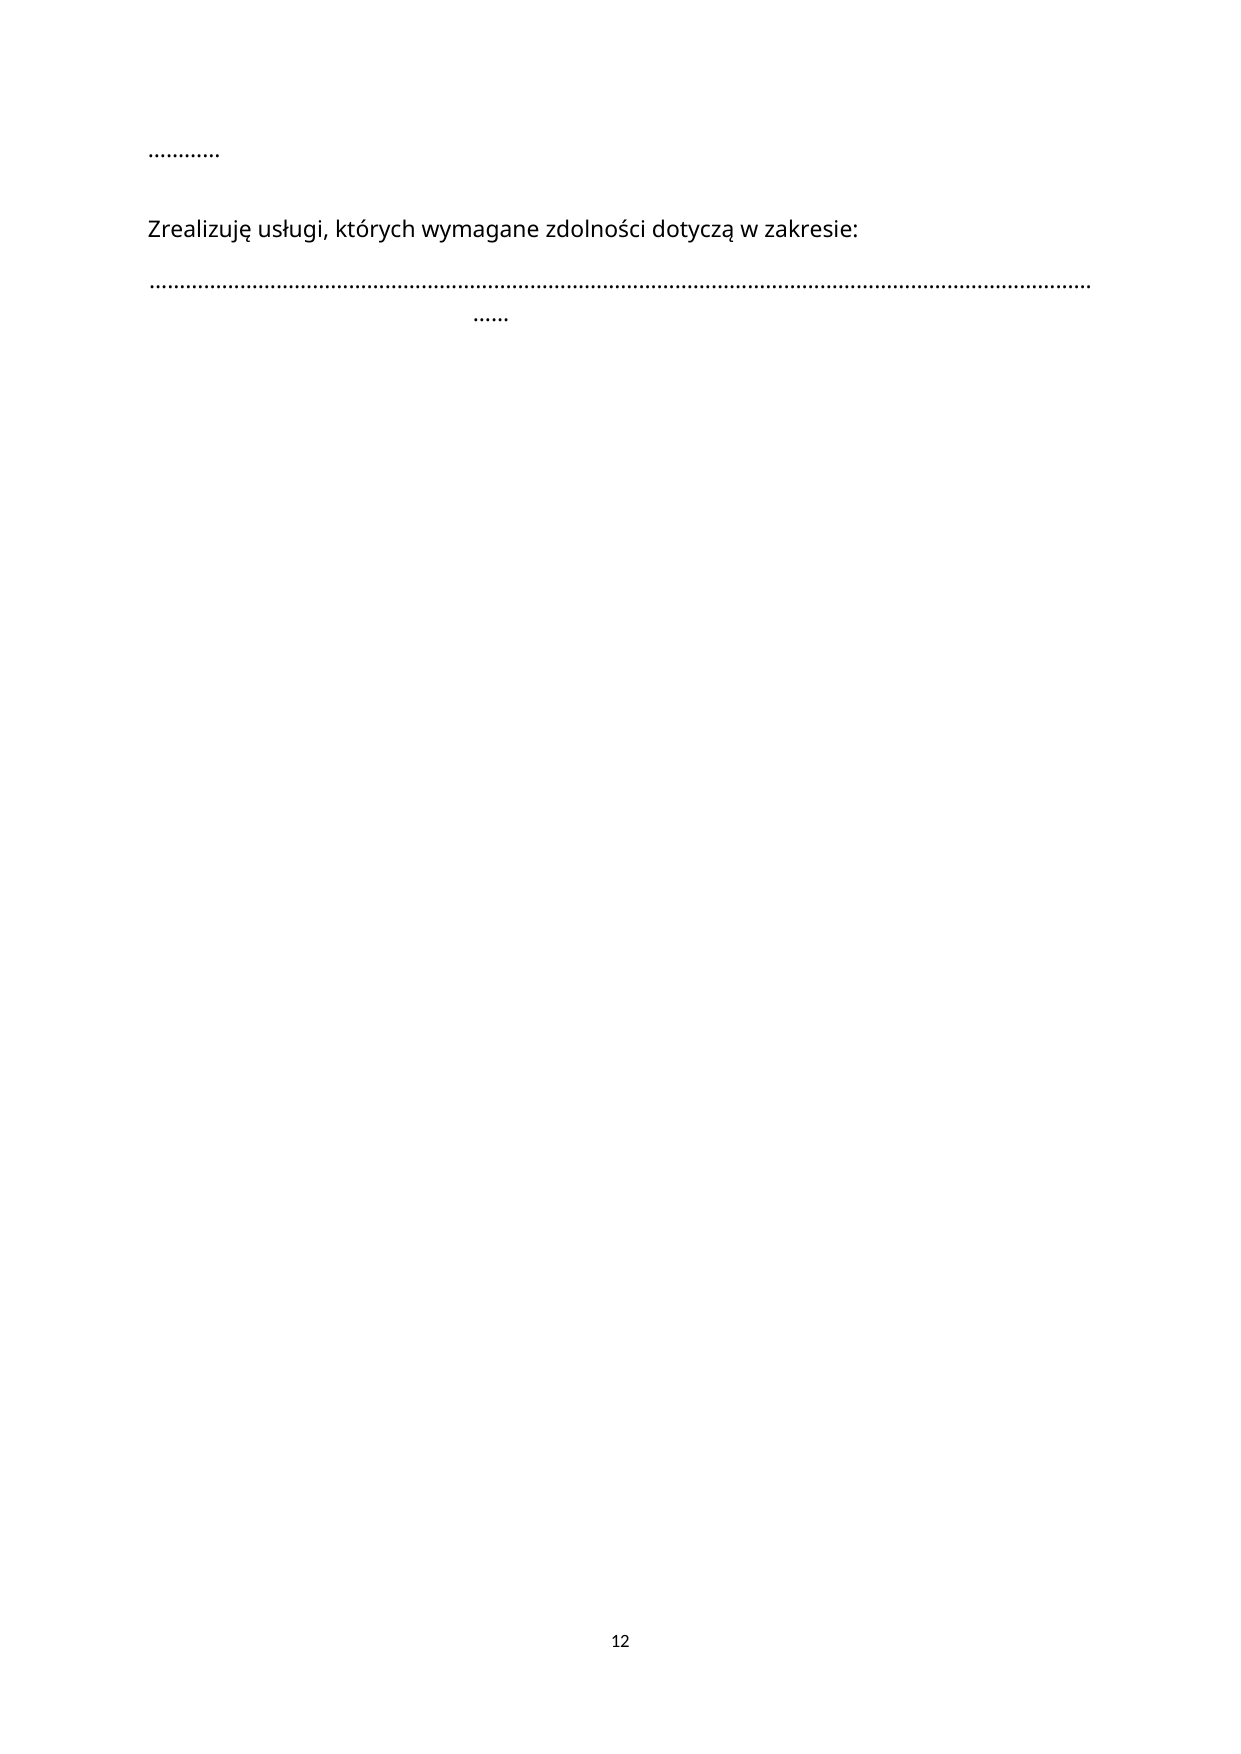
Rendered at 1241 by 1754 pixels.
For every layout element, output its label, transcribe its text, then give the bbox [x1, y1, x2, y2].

text ……………………………………………………………………………………………………………………………………………… [148, 264, 1093, 329]
text Zrealizuję usługi, których wymagane zdolności dotyczą w zakresie: [148, 213, 1093, 244]
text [148, 133, 1093, 194]
